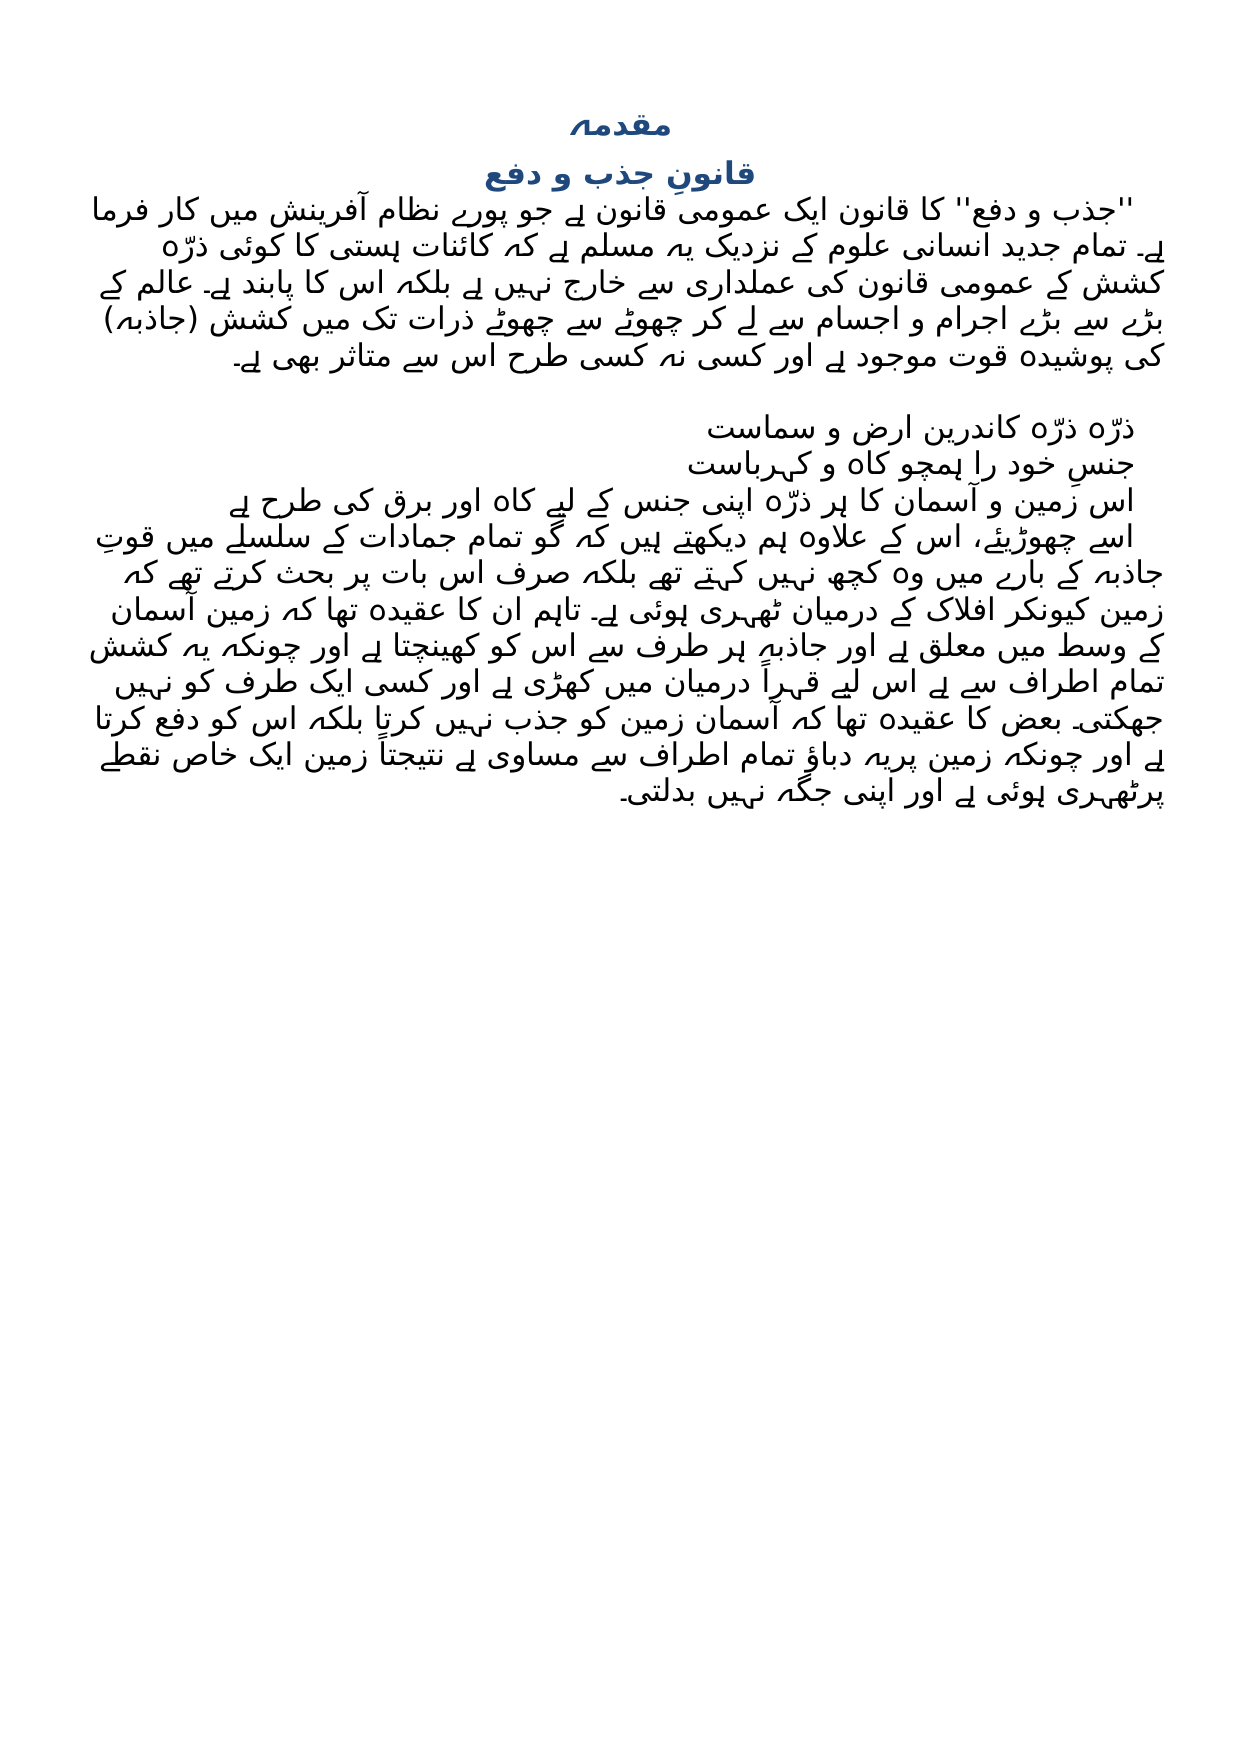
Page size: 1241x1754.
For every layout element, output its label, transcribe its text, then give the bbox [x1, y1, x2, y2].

text اس زمین و آسمان کا ہر ذرّہ اپنی جنس کے لیے کاہ اور برق کی طرح ہے [75, 482, 1165, 518]
subtitle قانونِ جذب و دفع [75, 155, 1165, 191]
subtitle مقدمہ [75, 106, 1165, 143]
text جنسِ خود را ہمچو کاہ و کہرباست [75, 446, 1165, 482]
text ذرّہ ذرّہ کاندرین ارض و سماست [75, 409, 1165, 446]
text اسے چھوڑیئے، اس کے علاوہ ہم دیکھتے ہیں کہ گو تمام جمادات کے سلسلے میں قوتِ جاذبہ کے بارے میں وہ کچھ نہیں کہتے تھے بلکہ صرف اس بات پر بحث کرتے تھے کہ زمین کیونکر افلاک کے درمیان ٹھہری ہوئی ہے۔ تاہم ان کا عقیدہ تھا کہ زمین آسمان کے وسط میں معلق ہے اور جاذبہ ہر طرف سے اس کو کھینچتا ہے اور چونکہ یہ کشش تمام اطراف سے ہے اس لیے قہراً درمیان میں کھڑی ہے اور کسی ایک طرف کو نہیں جھکتی۔ بعض کا عقیدہ تھا کہ آسمان زمین کو جذب نہیں کرتا بلکہ اس کو دفع کرتا ہے اور چونکہ زمین پریہ دباؤ تمام اطراف سے مساوی ہے نتیجتاً زمین ایک خاص نقطے پرٹھہری ہوئی ہے اور اپنی جگہ نہیں بدلتی۔ [75, 518, 1165, 809]
text ''جذب و دفع'' کا قانون ایک عمومی قانون ہے جو پورے نظام آفرینش میں کار فرما ہے۔ تمام جدید انسانی علوم کے نزدیک یہ مسلم ہے کہ کائنات ہستی کا کوئی ذرّہ کشش کے عمومی قانون کی عملداری سے خارج نہیں ہے بلکہ اس کا پابند ہے۔ عالم کے بڑے سے بڑے اجرام و اجسام سے لے کر چھوٹے سے چھوٹے ذرات تک میں کشش (جاذبہ) کی پوشیدہ قوت موجود ہے اور کسی نہ کسی طرح اس سے متاثر بھی ہے۔ [75, 191, 1165, 373]
